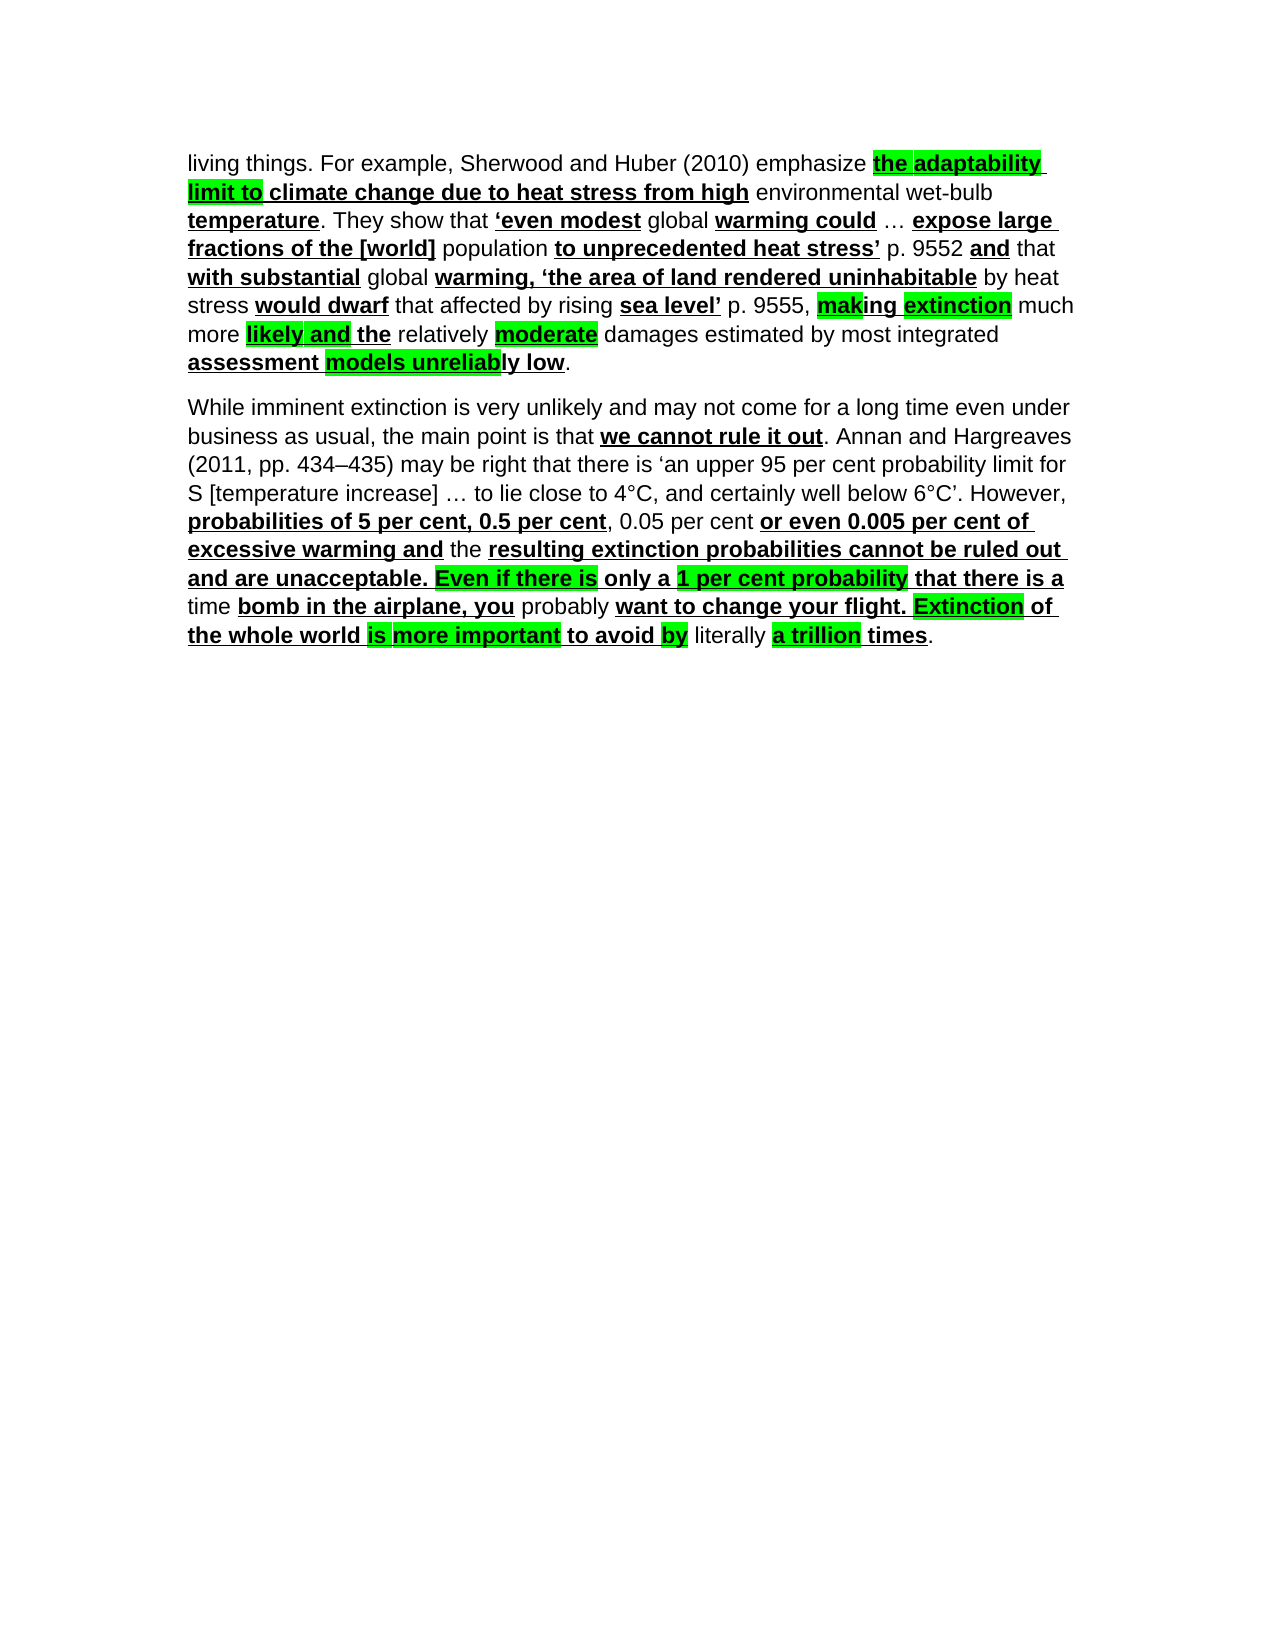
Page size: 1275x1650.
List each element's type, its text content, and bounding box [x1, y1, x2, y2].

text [187, 150, 1087, 376]
text While imminent extinction is very unlikely and may not come for a long time even under business as usual, the main point is that we cannot rule it out. Annan and Hargreaves (2011, pp. 434–435) may be right that there is ‘an upper 95 per cent probability limit for S [temperature increase] … to lie close to 4°C, and certainly well below 6°C’. However, probabilities of 5 per cent, 0.5 per cent, 0.05 per cent or even 0.005 per cent of excessive warming and the resulting extinction probabilities cannot be ruled out and are unacceptable. Even if there is only a 1 per cent probability that there is a time bomb in the airplane, you probably want to change your flight. Extinction of the whole world is more important to avoid by literally a trillion times. [187, 394, 1087, 648]
